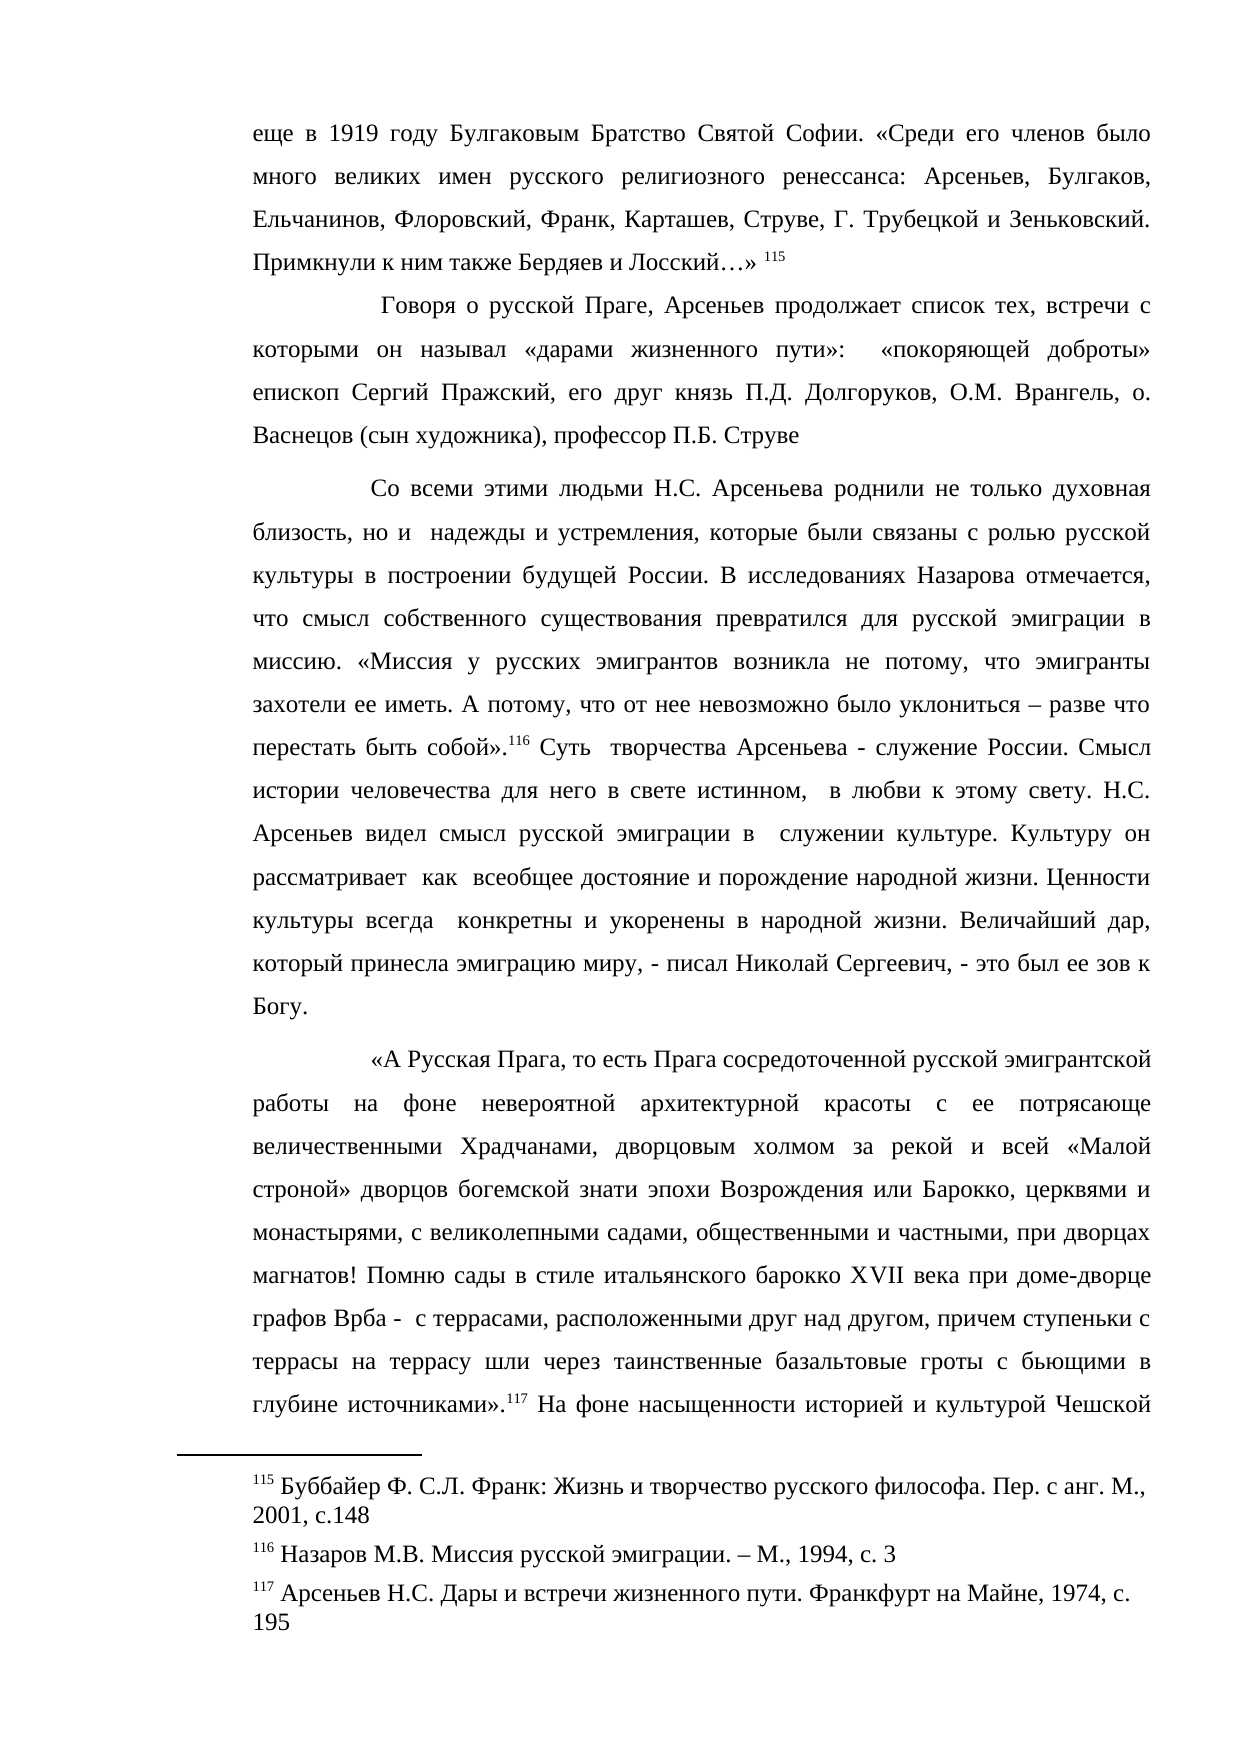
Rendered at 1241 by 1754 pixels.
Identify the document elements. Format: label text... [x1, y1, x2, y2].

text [252, 118, 1152, 276]
text Говоря о русской Праге, Арсеньев продолжает список тех, встречи с которыми он называл «дарами жизненного пути»: «покоряющей доброты» епископ Сергий Пражский, его друг князь П.Д. Долгоруков, О.М. Врангель, о. Васнецов (сын художника), профессор П.Б. Струве [252, 291, 1152, 449]
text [252, 1044, 1152, 1418]
text Со всеми этими людьми Н.С. Арсеньева роднили не только духовная близость, но и надежды и устремления, которые были связаны с ролью русской культуры в построении будущей России. В исследованиях Назарова отмечается, что смысл собственного существования превратился для русской эмиграции в миссию. «Миссия у русских эмигрантов возникла не потому, что эмигранты захотели ее иметь. А потому, что от нее невозможно было уклониться – разве что перестать быть собой». Суть творчества Арсеньева - служение России. Смысл истории человечества для него в свете истинном, в любви к этому свету. Н.С. Арсеньев видел смысл русской эмиграции в служении культуре. Культуру он рассматривает как всеобщее достояние и порождение народной жизни. Ценности культуры всегда конкретны и укоренены в народной жизни. Величайший дар, который принесла эмиграцию миру, - писал Николай Сергеевич, - это был ее зов к Богу. [252, 473, 1152, 1020]
